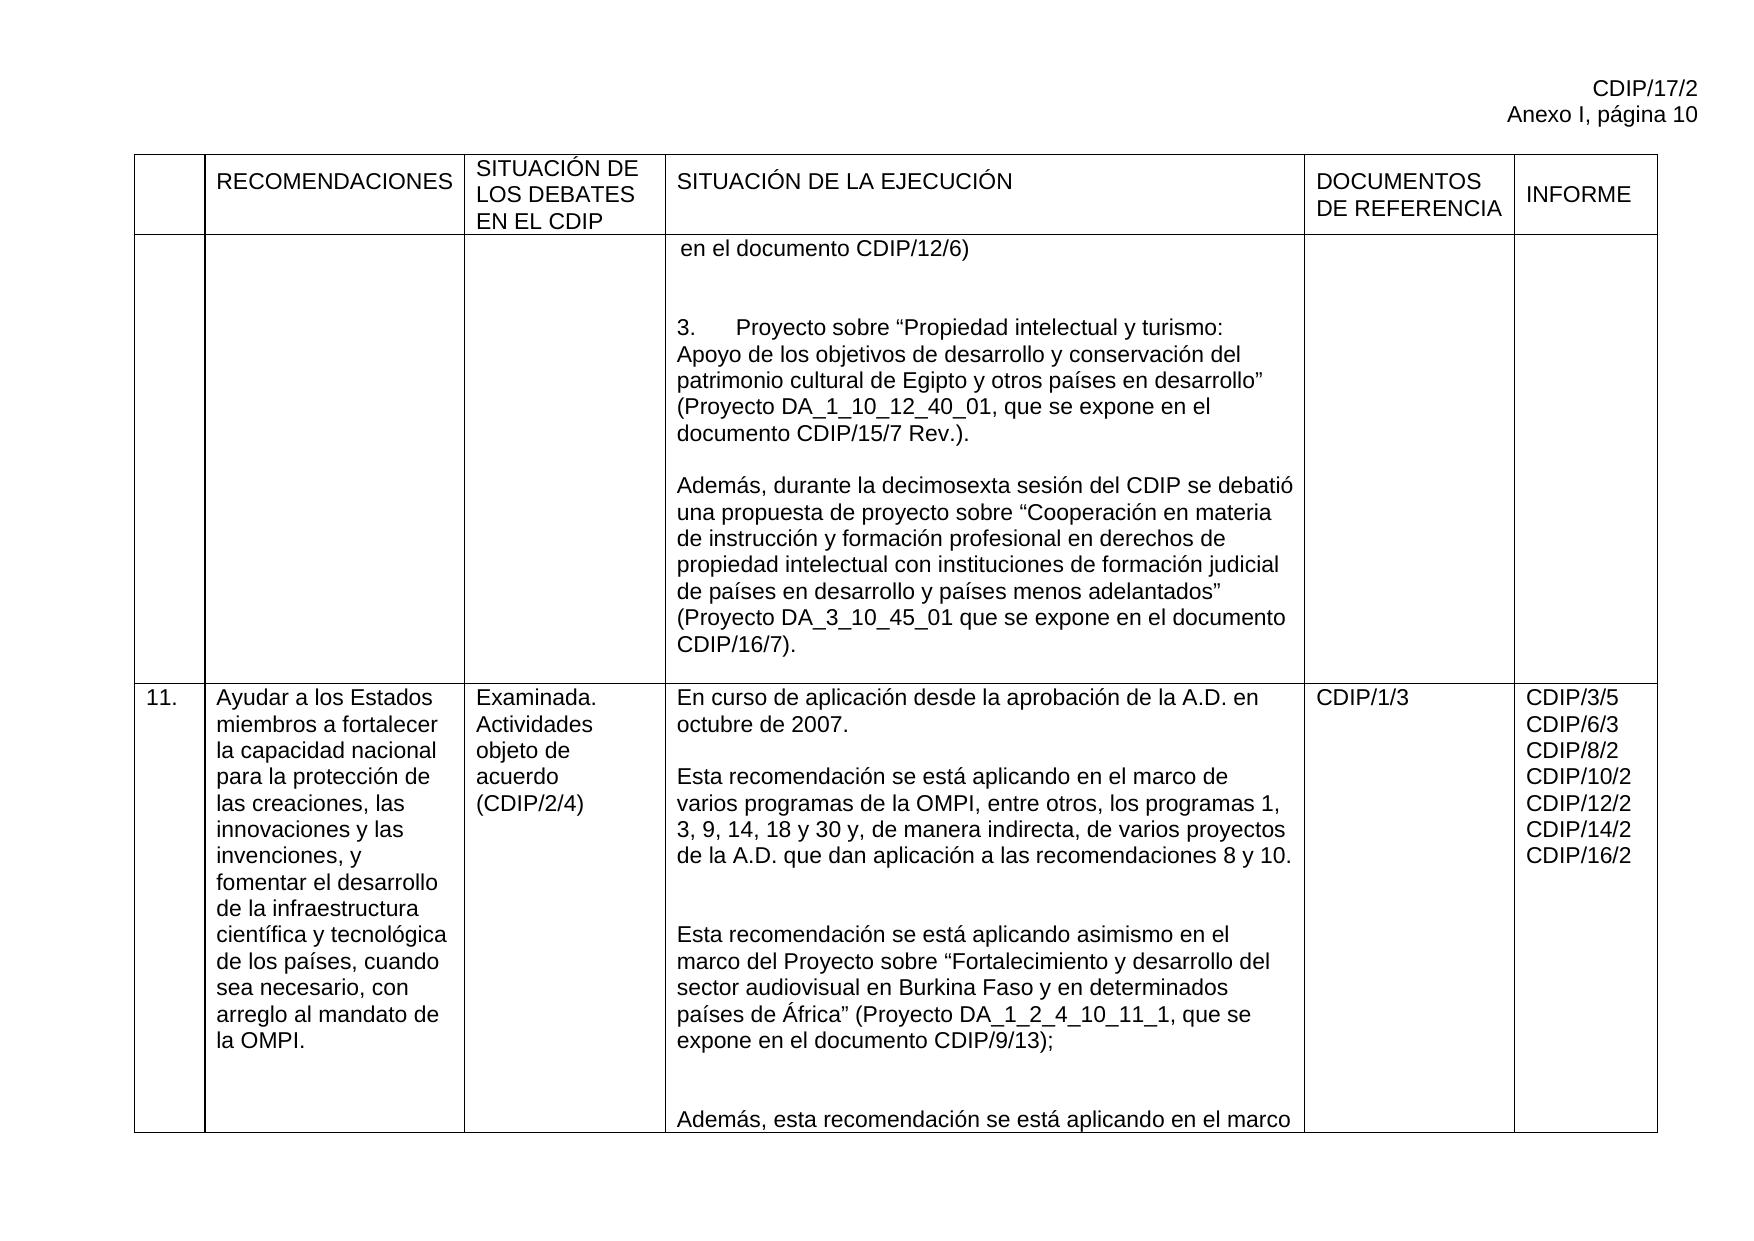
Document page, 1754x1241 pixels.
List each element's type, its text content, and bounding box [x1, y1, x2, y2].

table_header SITUACIÓN DE LA EJECUCIÓN [666, 155, 1304, 234]
table_header RECOMENDACIONES [206, 155, 464, 234]
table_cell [1515, 684, 1657, 1132]
table_header INFORME [1515, 155, 1657, 234]
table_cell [206, 684, 464, 1132]
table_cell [1515, 235, 1657, 683]
table_header SITUACIÓN DE LOS DEBATES EN EL CDIP [465, 155, 665, 234]
table_cell CDIP/1/3 [1305, 684, 1514, 1132]
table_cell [666, 684, 1304, 1132]
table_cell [465, 235, 665, 683]
table_header [135, 155, 204, 234]
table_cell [465, 684, 665, 1132]
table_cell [1305, 235, 1514, 683]
table_cell [135, 684, 204, 1132]
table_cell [206, 235, 464, 683]
table_cell [135, 235, 204, 683]
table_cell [666, 235, 1304, 683]
table_header DOCUMENTOS DE REFERENCIA [1305, 155, 1514, 234]
